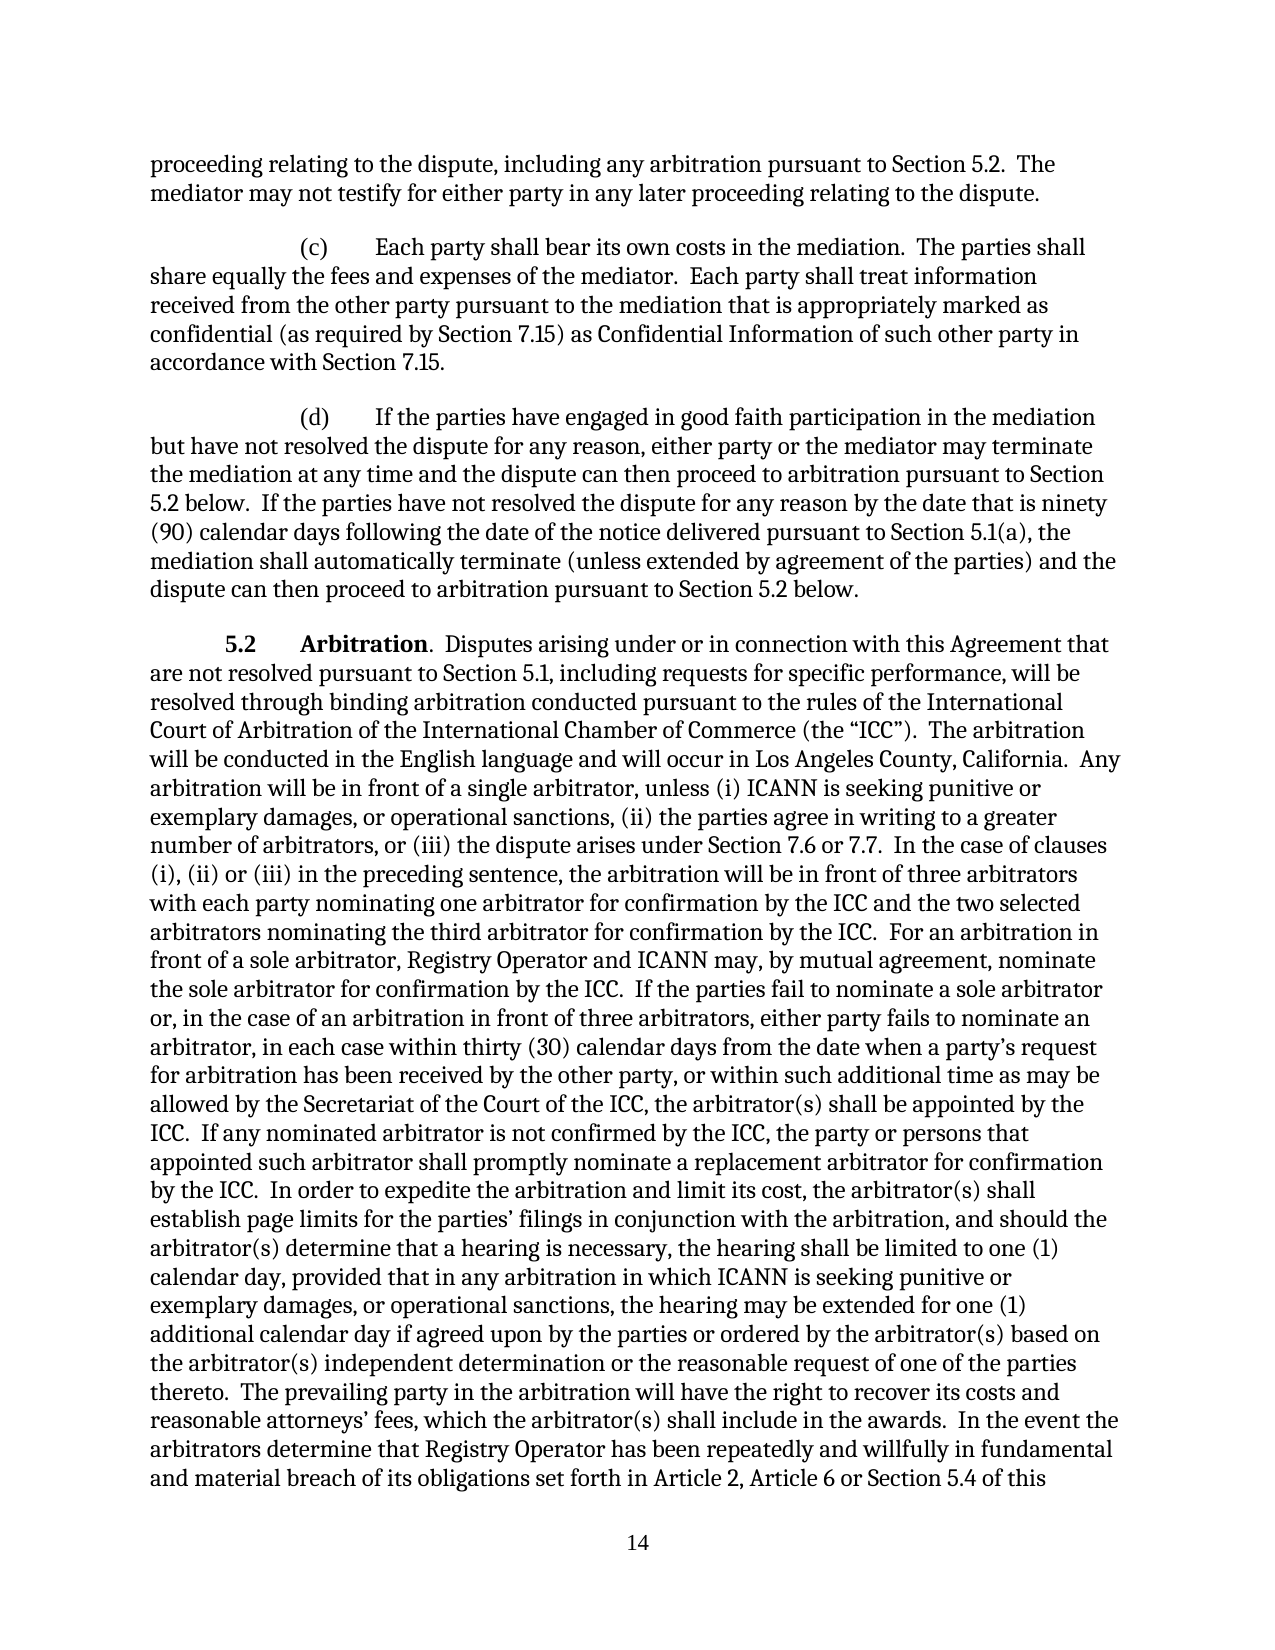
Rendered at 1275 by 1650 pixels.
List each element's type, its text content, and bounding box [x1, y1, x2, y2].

list Each party shall bear its own costs in the mediation. The parties shall share equally the fees and expenses of the mediator. Each party shall treat information received from the other party pursuant to the mediation that is appropriately marked as confidential (as required by Section 7.15) as Confidential Information of such other party in accordance with Section 7.15. [150, 232, 1125, 377]
list If the parties have engaged in good faith participation in the mediation but have not resolved the dispute for any reason, either party or the mediator may terminate the mediation at any time and the dispute can then proceed to arbitration pursuant to Section 5.2 below. If the parties have not resolved the dispute for any reason by the date that is ninety (90) calendar days following the date of the notice delivered pursuant to Section 5.1(a), the mediation shall automatically terminate (unless extended by agreement of the parties) and the dispute can then proceed to arbitration pursuant to Section 5.2 below. [150, 402, 1125, 604]
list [150, 629, 1125, 1492]
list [150, 150, 1125, 207]
